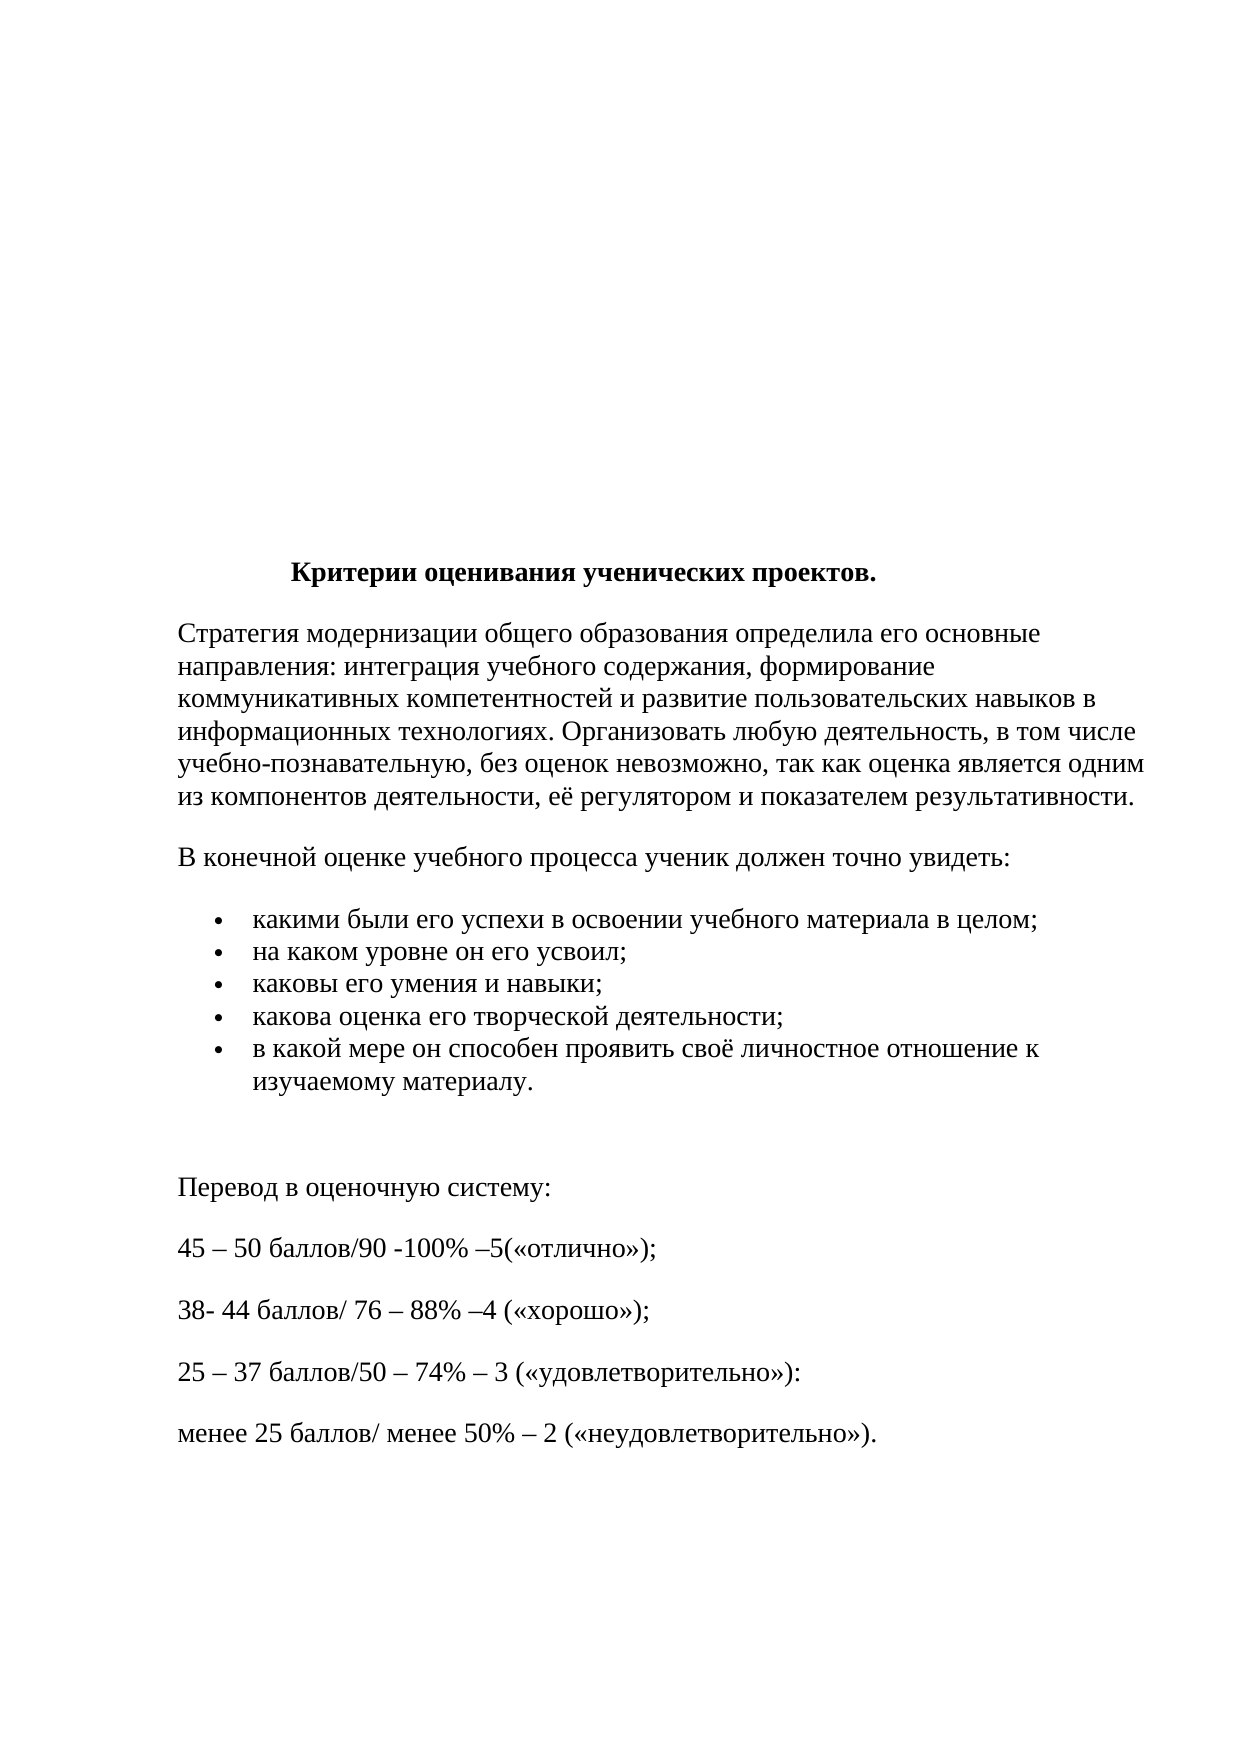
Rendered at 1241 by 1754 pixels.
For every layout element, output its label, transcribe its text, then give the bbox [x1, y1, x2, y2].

text Перевод в оценочную систему: [177, 1170, 1152, 1202]
text 38- 44 баллов/ 76 – 88% –4 («хорошо»); [177, 1293, 1152, 1326]
text 25 – 37 баллов/50 – 74% – 3 («удовлетворительно»): [177, 1355, 1152, 1387]
list каковы его умения и навыки; [215, 966, 1152, 999]
text 45 – 50 баллов/90 -100% –5(«отлично»); [177, 1232, 1152, 1264]
text менее 25 баллов/ менее 50% – 2 («неудовлетворительно»). [177, 1416, 1152, 1477]
text Стратегия модернизации общего образования определила его основные направления: интеграция учебного содержания, формирование коммуникативных компетентностей и развитие пользовательских навыков в информационных технологиях. Организовать любую деятельность, в том числе учебно-познавательную, без оценок невозможно, так как оценка является одним из компонентов деятельности, её регулятором и показателем результативности. [177, 617, 1152, 811]
list какими были его успехи в освоении учебного материала в целом; [215, 902, 1152, 934]
list в какой мере он способен проявить своё личностное отношение к изучаемому материалу. [215, 1031, 1152, 1096]
text Критерии оценивания ученических проектов. [177, 555, 1152, 587]
text В конечной оценке учебного процесса ученик должен точно увидеть: [177, 840, 1152, 872]
list на каком уровне он его усвоил; [215, 934, 1152, 966]
list какова оценка его творческой деятельности; [215, 999, 1152, 1031]
